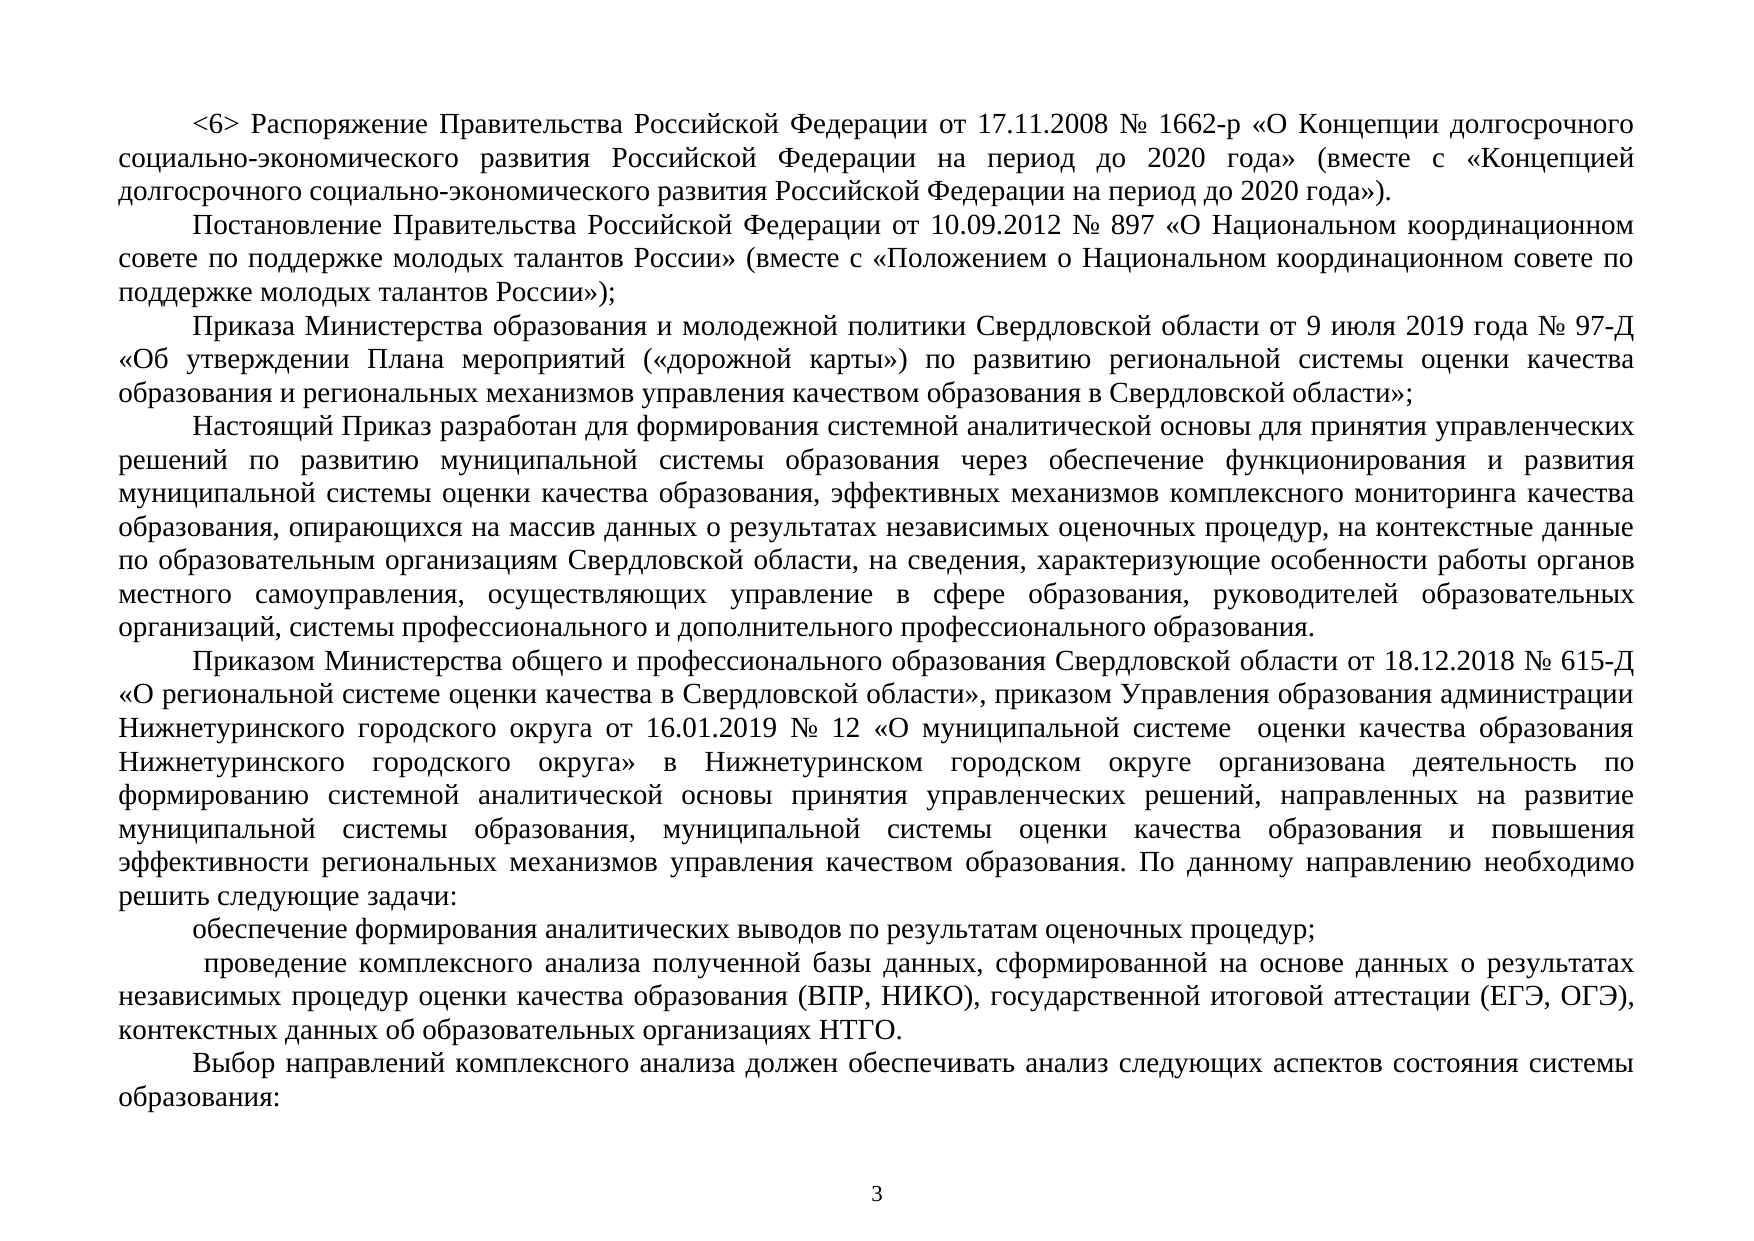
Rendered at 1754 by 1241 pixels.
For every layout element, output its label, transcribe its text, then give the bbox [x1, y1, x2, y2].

text проведение комплексного анализа полученной базы данных, сформированной на основе данных о результатах независимых процедур оценки качества образования (ВПР, НИКО), государственной итоговой аттестации (ЕГЭ, ОГЭ), контекстных данных об образовательных организациях НТГО. [118, 945, 1636, 1046]
text Приказа Министерства образования и молодежной политики Свердловской области от 9 июля 2019 года № 97-Д «Об утверждении Плана мероприятий («дорожной карты») по развитию региональной системы оценки качества образования и региональных механизмов управления качеством образования в Свердловской области»; [118, 308, 1636, 408]
text <6> Распоряжение Правительства Российской Федерации от 17.11.2008 № 1662-р «О Концепции долгосрочного социально-экономического развития Российской Федерации на период до 2020 года» (вместе с «Концепцией долгосрочного социально-экономического развития Российской Федерации на период до 2020 года»). [118, 106, 1636, 207]
text обеспечение формирования аналитических выводов по результатам оценочных процедур; [118, 911, 1636, 945]
text Постановление Правительства Российской Федерации от 10.09.2012 № 897 «О Национальном координационном совете по поддержке молодых талантов России» (вместе с «Положением о Национальном координационном совете по поддержке молодых талантов России»); [118, 207, 1636, 308]
text Выбор направлений комплексного анализа должен обеспечивать анализ следующих аспектов состояния системы образования: [118, 1046, 1636, 1113]
text Настоящий Приказ разработан для формирования системной аналитической основы для принятия управленческих решений по развитию муниципальной системы образования через обеспечение функционирования и развития муниципальной системы оценки качества образования, эффективных механизмов комплексного мониторинга качества образования, опирающихся на массив данных о результатах независимых оценочных процедур, на контекстные данные по образовательным организациям Свердловской области, на сведения, характеризующие особенности работы органов местного самоуправления, осуществляющих управление в сфере образования, руководителей образовательных организаций, системы профессионального и дополнительного профессионального образования. [118, 408, 1636, 643]
text Приказом Министерства общего и профессионального образования Свердловской области от 18.12.2018 № 615-Д «О региональной системе оценки качества в Свердловской области», приказом Управления образования администрации Нижнетуринского городского округа от 16.01.2019 № 12 «О муниципальной системе оценки качества образования Нижнетуринского городского округа» в Нижнетуринском городском округе организована деятельность по формированию системной аналитической основы принятия управленческих решений, направленных на развитие муниципальной системы образования, муниципальной системы оценки качества образования и повышения эффективности региональных механизмов управления качеством образования. По данному направлению необходимо решить следующие задачи: [118, 643, 1636, 911]
